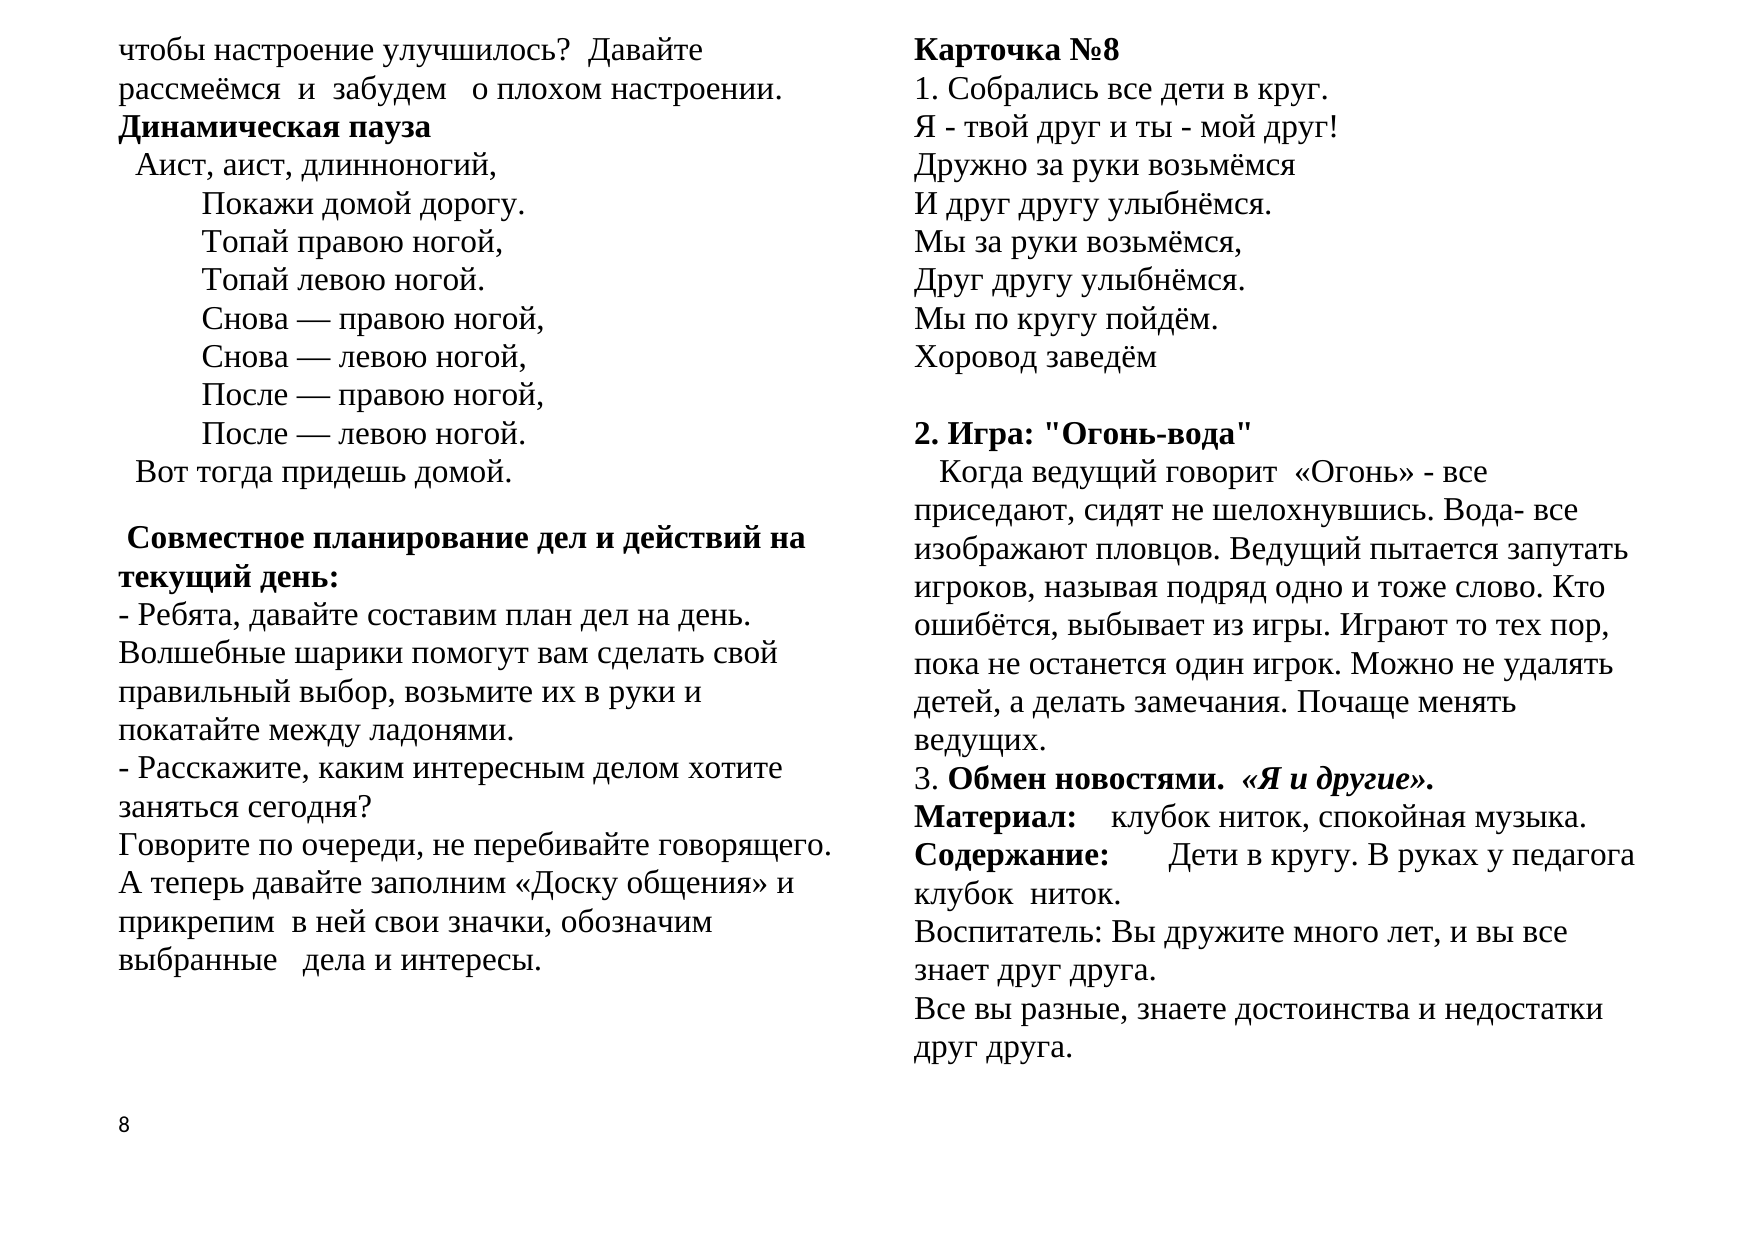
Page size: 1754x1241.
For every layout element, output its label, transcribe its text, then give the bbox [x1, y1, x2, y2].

text Все вы разные, знаете достоинства и недостатки друг друга. [914, 988, 1636, 1064]
text После — правою ногой, [118, 374, 840, 413]
text После — левою ногой. [118, 413, 840, 451]
text Материал: клубок ниток, спокойная музыка. [914, 796, 1636, 834]
text Мы за руки возьмёмся, [914, 221, 1636, 259]
text Хоровод заведём [914, 336, 1636, 374]
text Друг другу улыбнёмся. [914, 259, 1636, 298]
text Топай левою ногой. [118, 259, 840, 298]
text Снова — правою ногой, [118, 298, 840, 336]
text Покажи домой дорогу. [118, 183, 840, 221]
text 1. Собрались все дети в круг. [914, 68, 1636, 106]
text Вот тогда придешь домой. [118, 451, 840, 489]
text Снова — левою ногой, [118, 336, 840, 374]
text - Ребята, давайте составим план дел на день. Волшебные шарики помогут вам сделать свой правильный выбор, возьмите их в руки и покатайте между ладонями. [118, 594, 840, 748]
text Говорите по очереди, не перебивайте говорящего. [118, 824, 840, 863]
text Дружно за руки возьмёмся [914, 144, 1636, 183]
text 2. Игра: "Огонь-вода" [914, 413, 1636, 451]
text Карточка №8 [914, 29, 1636, 68]
text Когда ведущий говорит «Огонь» - все приседают, сидят не шелохнувшись. Вода- все изображают пловцов. Ведущий пытается запутать игроков, называя подряд одно и тоже слово. Кто ошибётся, выбывает из игры. Играют то тех пор, пока не останется один игрок. Можно не удалять детей, а делать замечания. Почаще менять ведущих. [914, 451, 1636, 758]
text 3. Обмен новостями. «Я и другие». [914, 758, 1636, 796]
text Воспитатель: Вы дружите много лет, и вы все знает друг друга. [914, 911, 1636, 988]
text Содержание: Дети в кругу. В руках у педагога клубок ниток. [914, 834, 1636, 911]
text Топай правою ногой, [118, 221, 840, 259]
text Аист, аист, длинноногий, [118, 144, 840, 183]
text И друг другу улыбнёмся. [914, 183, 1636, 221]
text - Расскажите, каким интересным делом хотите заняться сегодня? [118, 748, 840, 824]
text А теперь давайте заполним «Доску общения» и прикрепим в ней свои значки, обозначим выбранные дела и интересы. [118, 863, 840, 978]
text Я - твой друг и ты - мой друг! [914, 106, 1636, 144]
text Совместное планирование дел и действий на текущий день: [118, 518, 840, 594]
text Мы по кругу пойдём. [914, 298, 1636, 336]
